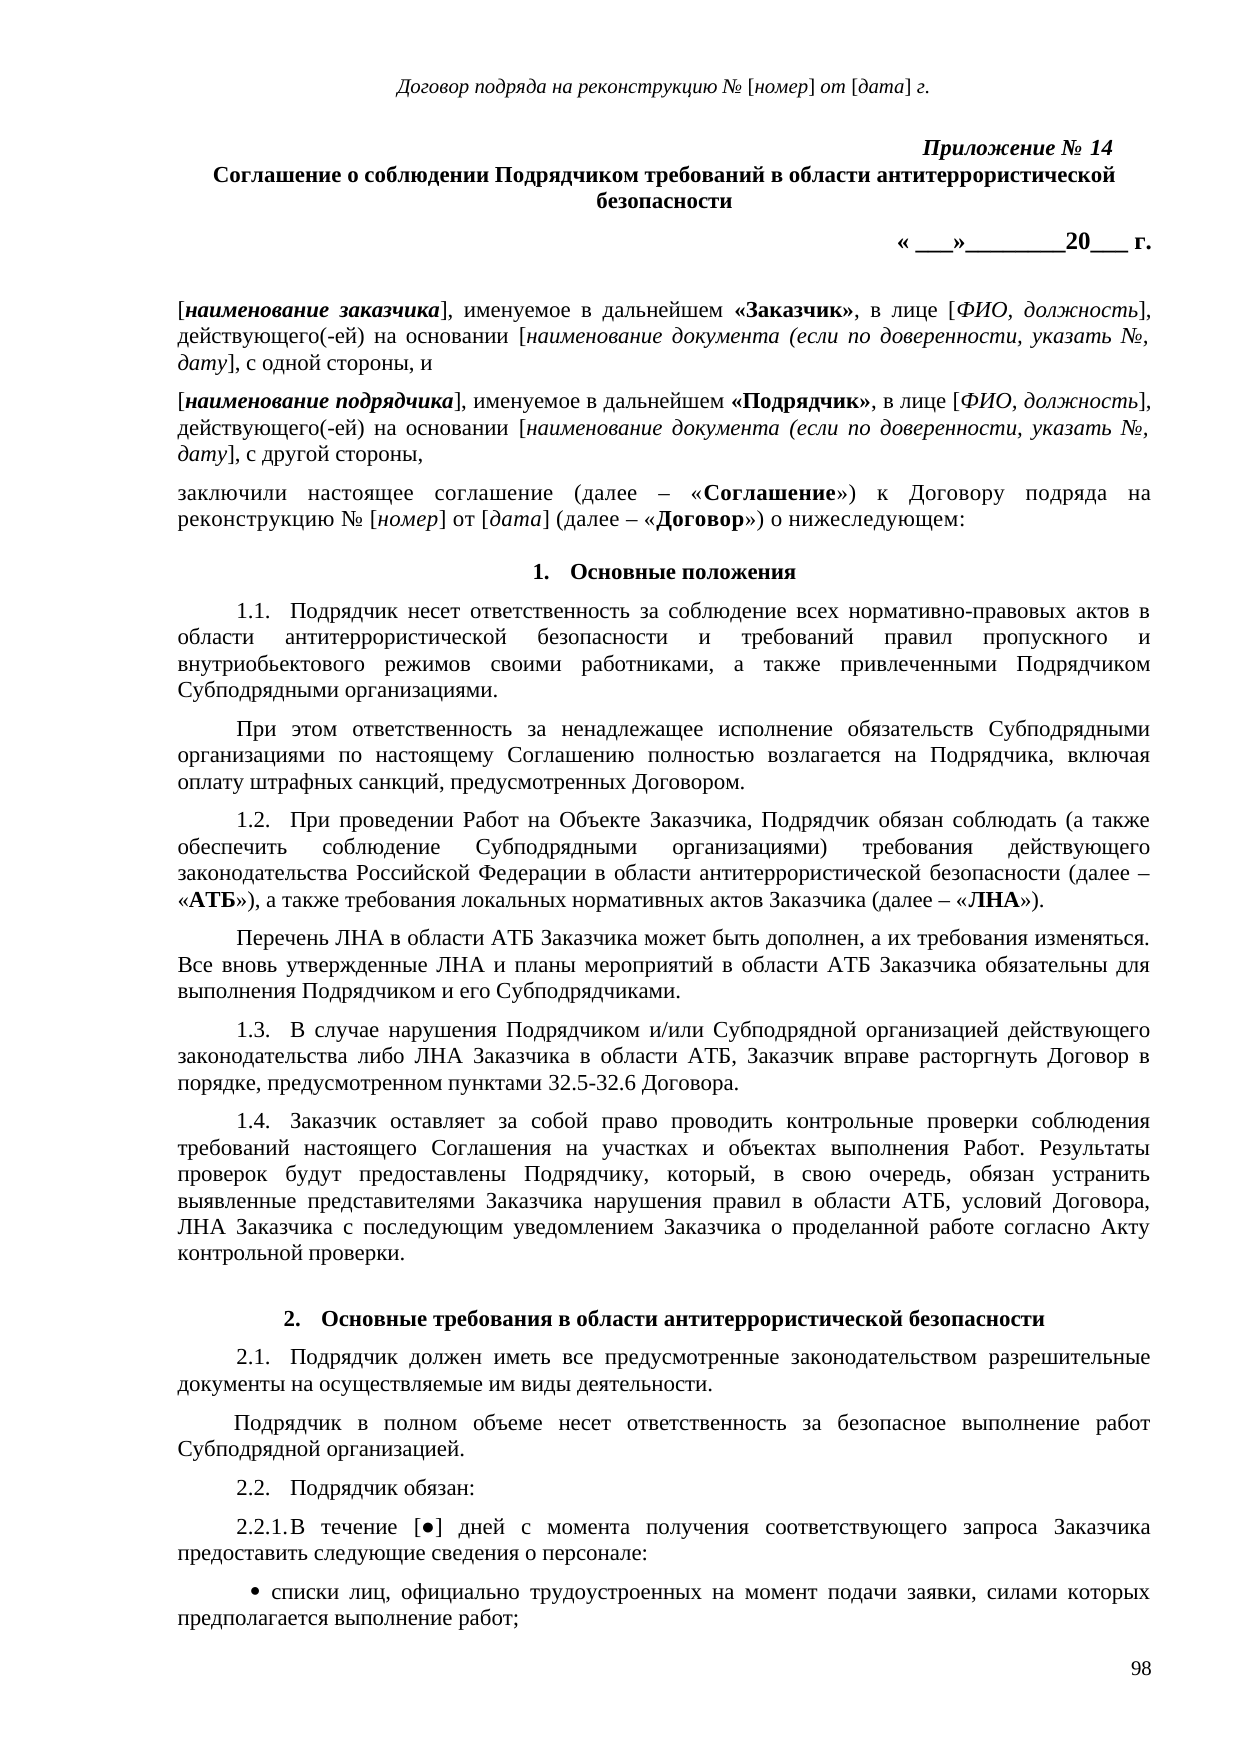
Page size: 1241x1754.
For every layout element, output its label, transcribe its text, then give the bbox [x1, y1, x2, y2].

list В течение [●] дней с момента получения соответствующего запроса Заказчика предоставить следующие сведения о персонале: [177, 1513, 1152, 1565]
list Перечень ЛНА в области АТБ Заказчика может быть дополнен, а их требования изменяться. Все вновь утвержденные ЛНА и планы мероприятий в области АТБ Заказчика обязательны для выполнения Подрядчиком и его Субподрядчиками. [177, 924, 1152, 1003]
list Приложение № 14 Соглашение о соблюдении Подрядчиком требований в области антитеррористической безопасности [177, 134, 1152, 213]
list Подрядчик несет ответственность за соблюдение всех нормативно-правовых актов в области антитеррористической безопасности и требований правил пропускного и внутриобьектового режимов своими работниками, а также привлеченными Подрядчиком Субподрядными организациями. [177, 597, 1152, 702]
text Подрядчик в полном объеме несет ответственность за безопасное выполнение работ Субподрядной организацией. [177, 1409, 1152, 1461]
text [наименование заказчика], именуемое в дальнейшем «Заказчик», в лице [ФИО, должность], действующего(-ей) на основании [наименование документа (если по доверенности, указать №, дату], с одной стороны, и [177, 296, 1152, 375]
list Подрядчик обязан: [177, 1474, 1152, 1500]
list В случае нарушения Подрядчиком и/или Субподрядной организацией действующего законодательства либо ЛНА Заказчика в области АТБ, Заказчик вправе расторгнуть Договор в порядке, предусмотренном пунктами 32.5-32.6 Договора. [177, 1016, 1152, 1095]
text « ___»________20___ г. [177, 226, 1152, 255]
list Подрядчик должен иметь все предусмотренные законодательством разрешительные документы на осуществляемые им виды деятельности. [177, 1343, 1152, 1396]
list Заказчик оставляет за собой право проводить контрольные проверки соблюдения требований настоящего Соглашения на участках и объектах выполнения Работ. Результаты проверок будут предоставлены Подрядчику, который, в свою очередь, обязан устранить выявленные представителями Заказчика нарушения правил в области АТБ, условий Договора, ЛНА Заказчика с последующим уведомлением Заказчика о проделанной работе согласно Акту контрольной проверки. [177, 1108, 1152, 1266]
list При этом ответственность за ненадлежащее исполнение обязательств Субподрядными организациями по настоящему Соглашению полностью возлагается на Подрядчика, включая оплату штрафных санкций, предусмотренных Договором. [177, 715, 1152, 794]
list Основные требования в области антитеррористической безопасности [177, 1304, 1152, 1331]
text заключили настоящее соглашение (далее – «Соглашение») к Договору подряда на реконструкцию № [номер] от [дата] (далее – «Договор») о нижеследующем: [177, 479, 1152, 532]
text [наименование подрядчика], именуемое в дальнейшем «Подрядчик», в лице [ФИО, должность], действующего(-ей) на основании [наименование документа (если по доверенности, указать №, дату], с другой стороны, [177, 388, 1152, 467]
list списки лиц, официально трудоустроенных на момент подачи заявки, силами которых предполагается выполнение работ; [177, 1578, 1152, 1631]
list Основные положения [177, 558, 1152, 584]
list При проведении Работ на Объекте Заказчика, Подрядчик обязан соблюдать (а также обеспечить соблюдение Субподрядными организациями) требования действующего законодательства Российской Федерации в области антитеррористической безопасности (далее – «АТБ»), а также требования локальных нормативных актов Заказчика (далее – «ЛНА»). [177, 807, 1152, 912]
